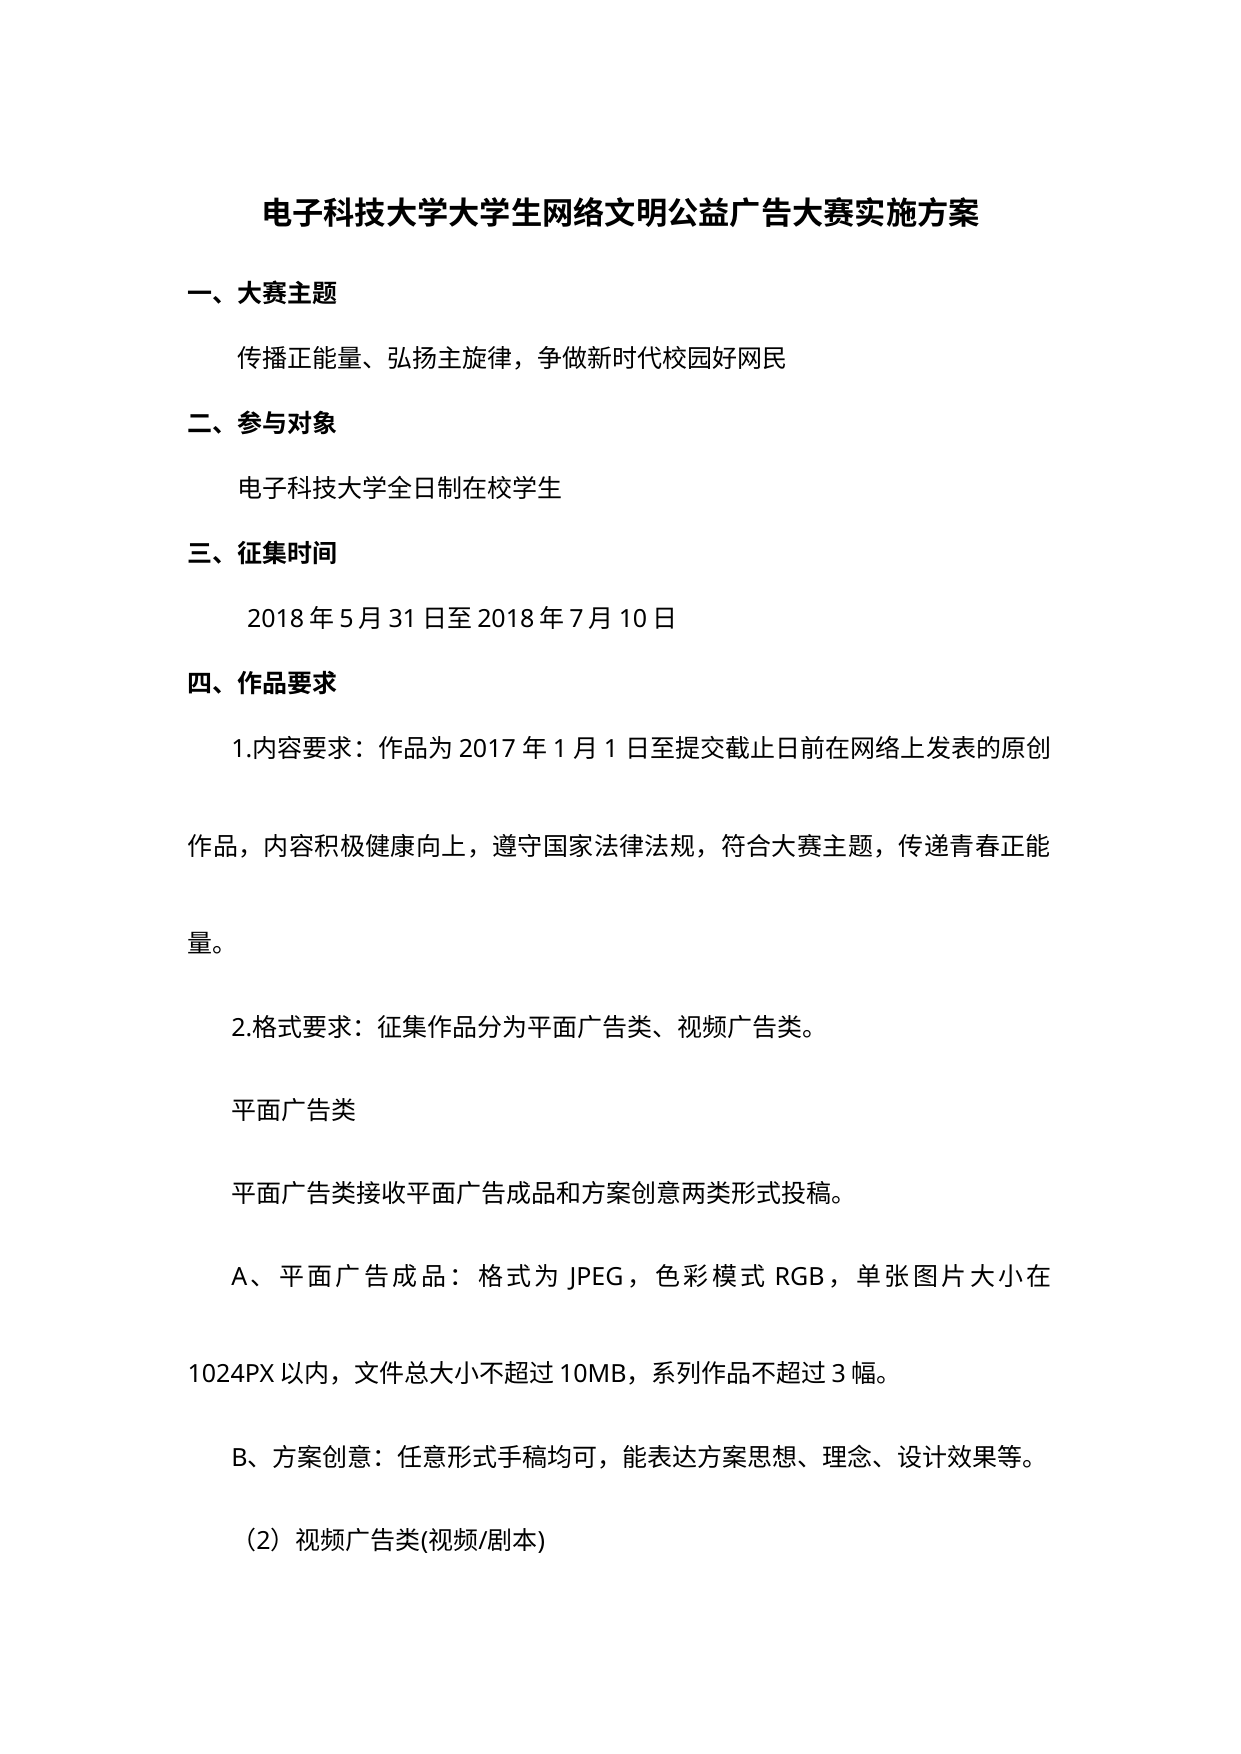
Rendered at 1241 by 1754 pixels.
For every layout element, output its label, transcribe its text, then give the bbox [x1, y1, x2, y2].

text B、方案创意：任意形式手稿均可，能表达方案思想、理念、设计效果等。 [187, 1423, 1053, 1488]
text 传播正能量、弘扬主旋律，争做新时代校园好网民 [187, 324, 1053, 389]
text 平面广告类 [187, 1076, 1053, 1141]
text 2.格式要求：征集作品分为平面广告类、视频广告类。 [187, 993, 1053, 1058]
text A、平面广告成品：格式为JPEG，色彩模式RGB，单张图片大小在1024PX以内，文件总大小不超过10MB，系列作品不超过3幅。 [187, 1242, 1053, 1404]
text 1.内容要求：作品为2017 年1 月1 日至提交截止日前在网络上发表的原创作品，内容积极健康向上，遵守国家法律法规，符合大赛主题，传递青春正能量。 [187, 714, 1053, 974]
text 电子科技大学大学生网络文明公益广告大赛实施方案 [187, 178, 1053, 243]
text 三、征集时间 [187, 519, 1053, 584]
text 二、参与对象 [187, 389, 1053, 454]
text 2018年5月31日至2018年7月10日 [187, 584, 1053, 649]
text （2）视频广告类(视频/剧本) [187, 1506, 1053, 1571]
text 四、作品要求 [187, 649, 1053, 714]
text 平面广告类接收平面广告成品和方案创意两类形式投稿。 [187, 1159, 1053, 1224]
text 一、大赛主题 [187, 259, 1053, 324]
text 电子科技大学全日制在校学生 [187, 454, 1053, 519]
